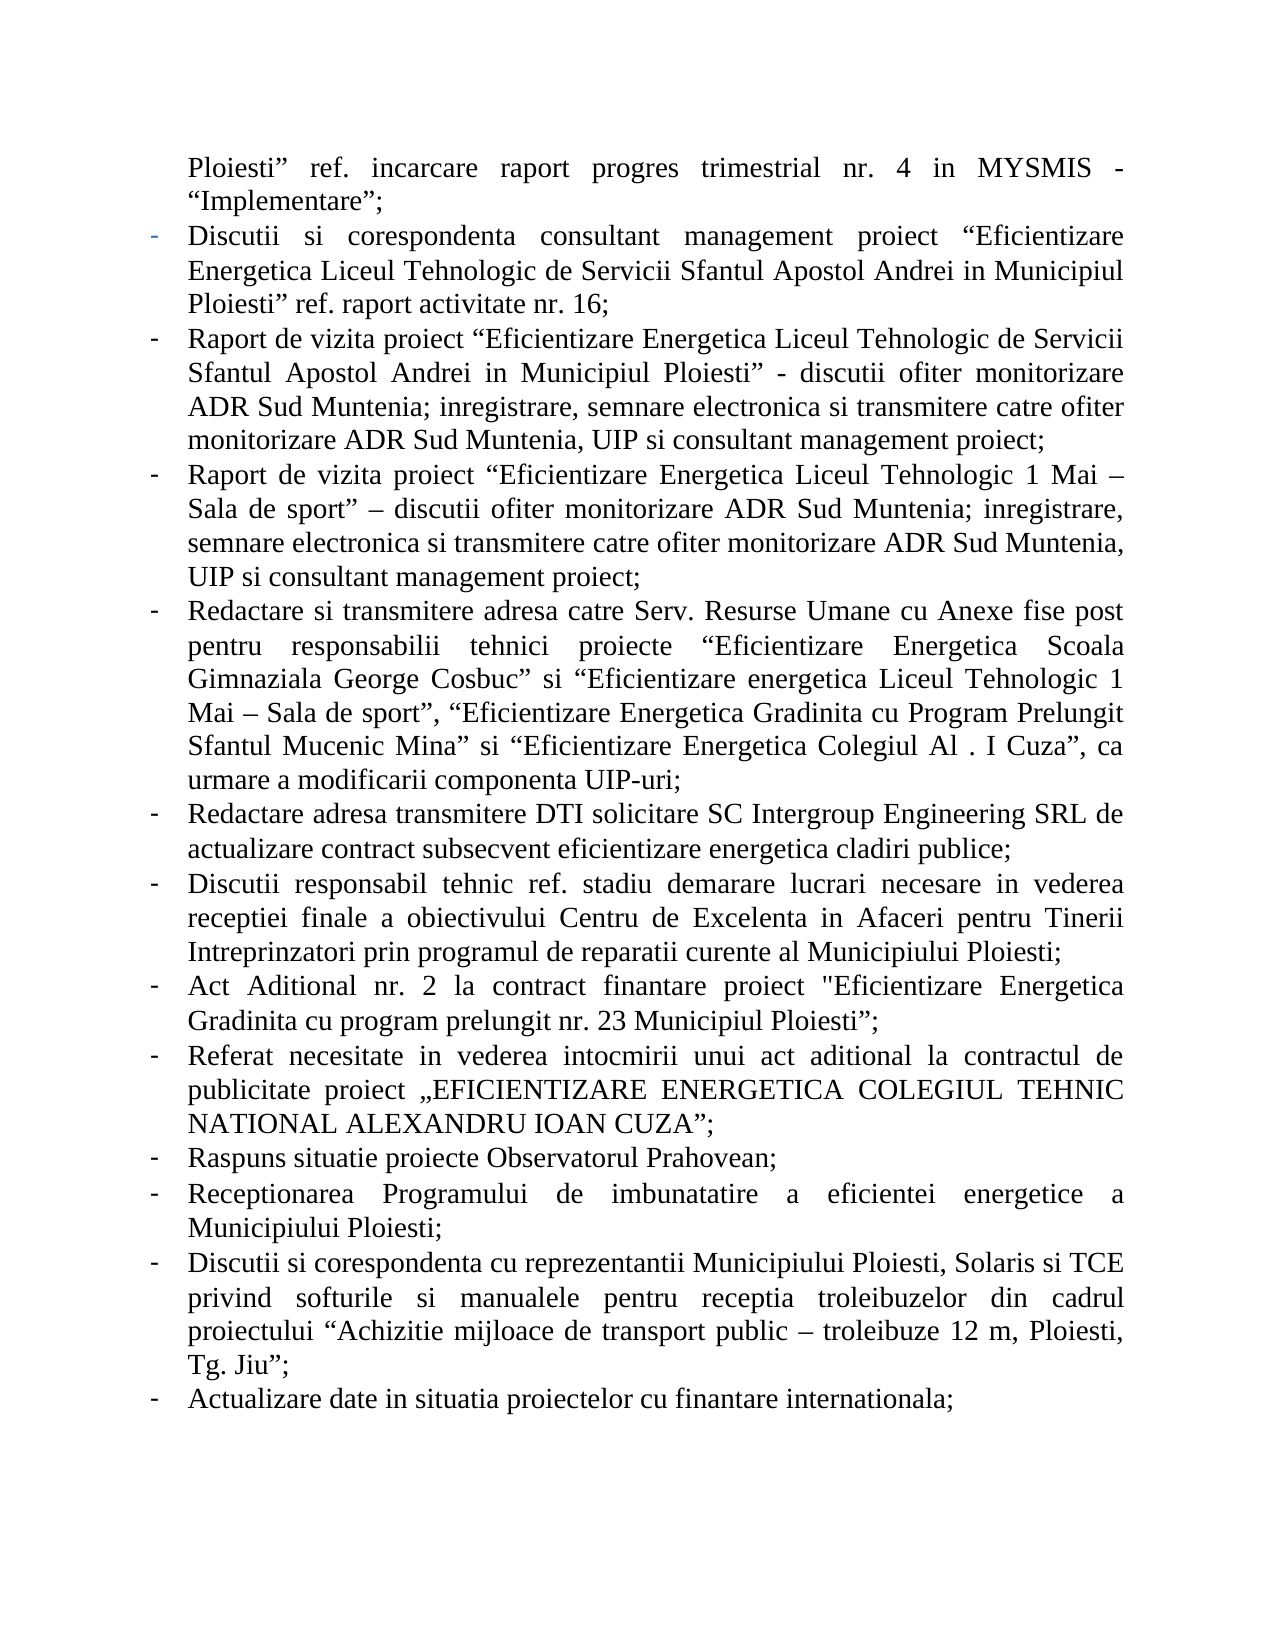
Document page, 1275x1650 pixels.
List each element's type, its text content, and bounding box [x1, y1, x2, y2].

list Redactare si transmitere adresa catre Serv. Resurse Umane cu Anexe fise post pentru responsabilii tehnici proiecte “Eficientizare Energetica Scoala Gimnaziala George Cosbuc” si “Eficientizare energetica Liceul Tehnologic 1 Mai – Sala de sport”, “Eficientizare Energetica Gradinita cu Program Prelungit Sfantul Mucenic Mina” si “Eficientizare Energetica Colegiul Al . I Cuza”, ca urmare a modificarii componenta UIP-uri; [150, 592, 1125, 796]
list Act Aditional nr. 2 la contract finantare proiect "Eficientizare Energetica Gradinita cu program prelungit nr. 23 Municipiul Ploiesti”; [150, 967, 1125, 1037]
list Redactare adresa transmitere DTI solicitare SC Intergroup Engineering SRL de actualizare contract subsecvent eficientizare energetica cladiri publice; [150, 796, 1125, 865]
list Raspuns situatie proiecte Observatorul Prahovean; [150, 1139, 1125, 1175]
list Raport de vizita proiect “Eficientizare Energetica Liceul Tehnologic de Servicii Sfantul Apostol Andrei in Municipiul Ploiesti” - discutii ofiter monitorizare ADR Sud Muntenia; inregistrare, semnare electronica si transmitere catre ofiter monitorizare ADR Sud Muntenia, UIP si consultant management proiect; [150, 320, 1125, 456]
list Discutii si corespondenta consultant management proiect “Eficientizare Energetica Liceul Tehnologic de Servicii Sfantul Apostol Andrei in Municipiul Ploiesti” ref. raport activitate nr. 16; [150, 217, 1125, 320]
list Referat necesitate in vederea intocmirii unui act aditional la contractul de publicitate proiect „EFICIENTIZARE ENERGETICA COLEGIUL TEHNIC NATIONAL ALEXANDRU IOAN CUZA”; [150, 1037, 1125, 1139]
list Discutii si corespondenta cu reprezentantii Municipiului Ploiesti, Solaris si TCE privind softurile si manualele pentru receptia troleibuzelor din cadrul proiectului “Achizitie mijloace de transport public – troleibuze 12 m, Ploiesti, Tg. Jiu”; [150, 1244, 1125, 1380]
list Receptionarea Programului de imbunatatire a eficientei energetice a Municipiului Ploiesti; [150, 1175, 1125, 1244]
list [150, 150, 1125, 217]
list Actualizare date in situatia proiectelor cu finantare internationala; [150, 1380, 1125, 1416]
list Raport de vizita proiect “Eficientizare Energetica Liceul Tehnologic 1 Mai – Sala de sport” – discutii ofiter monitorizare ADR Sud Muntenia; inregistrare, semnare electronica si transmitere catre ofiter monitorizare ADR Sud Muntenia, UIP si consultant management proiect; [150, 456, 1125, 592]
list Discutii responsabil tehnic ref. stadiu demarare lucrari necesare in vederea receptiei finale a obiectivului Centru de Excelenta in Afaceri pentru Tinerii Intreprinzatori prin programul de reparatii curente al Municipiului Ploiesti; [150, 865, 1125, 967]
